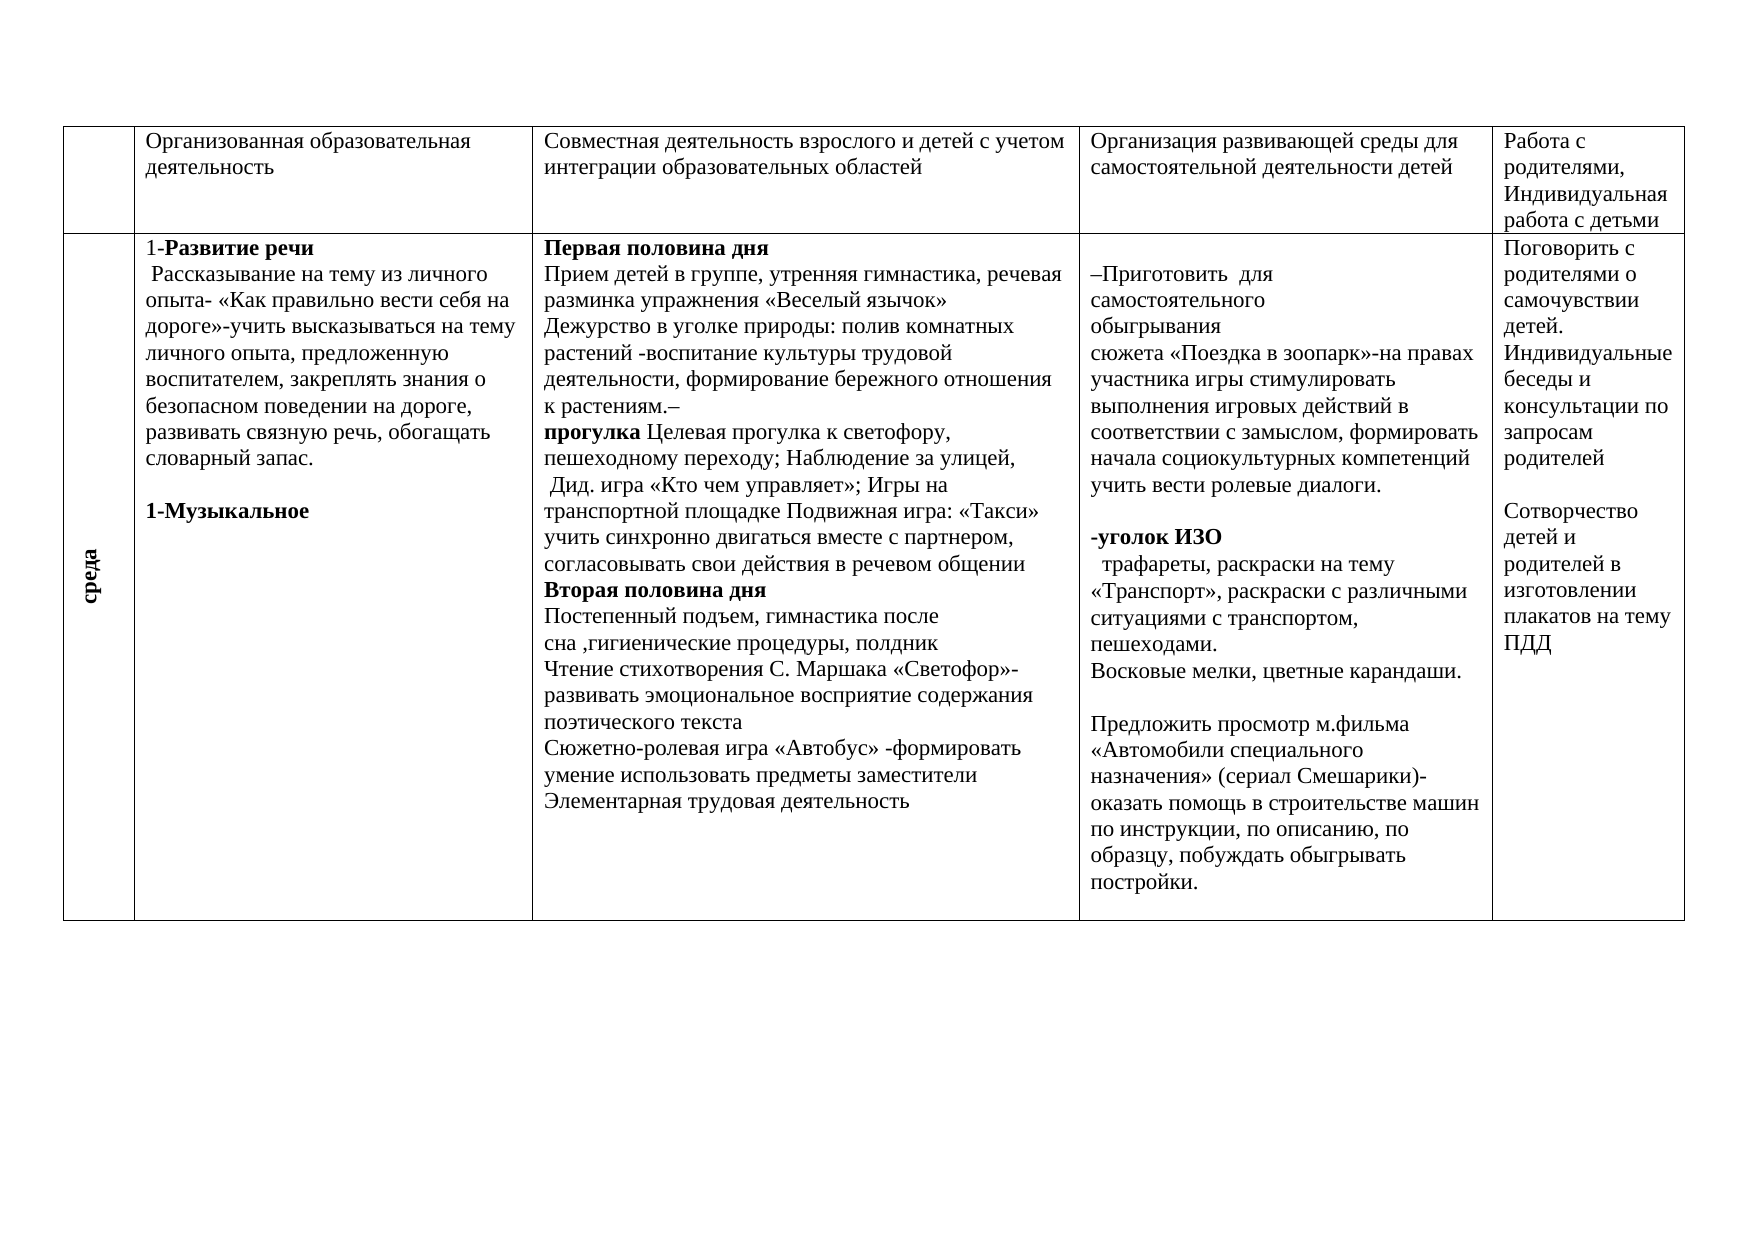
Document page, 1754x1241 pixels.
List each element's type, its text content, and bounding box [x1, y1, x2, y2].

table_header Организация развивающей среды для самостоятельной деятельности детей [1080, 127, 1492, 232]
table_cell Первая половина дня Прием детей в группе, утренняя гимнастика, речевая разминка упражнения «Веселый язычок» Дежурство в уголке природы: полив комнатных растений -воспитание культуры трудовой деятельности, формирование бережного отношения к растениям.– прогулка Целевая прогулка к светофору, пешеходному переходу; Наблюдение за улицей, Дид. игра «Кто чем управляет»; Игры на транспортной площадке Подвижная игра: «Такси» учить синхронно двигаться вместе с партнером, согласовывать свои действия в речевом общении Вторая половина дня Постепенный подъем, гимнастика после сна ,гигиенические процедуры, полдник Чтение стихотворения С. Маршака «Светофор»-развивать эмоциональное восприятие содержания поэтического текста Сюжетно-ролевая игра «Автобус» -формировать умение использовать предметы заместители Элементарная трудовая деятельность [533, 234, 1079, 920]
table_cell 1-Развитие речи Рассказывание на тему из личного опыта- «Как правильно вести себя на дороге»-учить высказываться на тему личного опыта, предложенную воспитателем, закреплять знания о безопасном поведении на дороге, развивать связную речь, обогащать словарный запас. 1-Музыкальное [135, 234, 532, 920]
table_cell –Приготовить для самостоятельного обыгрывания сюжета «Поездка в зоопарк»-на правах участника игры стимулировать выполнения игровых действий в соответствии с замыслом, формировать начала социокультурных компетенций учить вести ролевые диалоги. -уголок ИЗО трафареты, раскраски на тему «Транспорт», раскраски с различными ситуациями с транспортом, пешеходами. Восковые мелки, цветные карандаши. Предложить просмотр м.фильма «Автомобили специального назначения» (сериал Смешарики)-оказать помощь в строительстве машин по инструкции, по описанию, по образцу, побуждать обыгрывать постройки. [1080, 234, 1492, 920]
table_cell Поговорить с родителями о самочувствии детей. Индивидуальные беседы и консультации по запросам родителей Сотворчество детей и родителей в изготовлении плакатов на тему ПДД [1493, 234, 1684, 920]
table_header [64, 127, 134, 232]
table_header Организованная образовательная деятельность [135, 127, 532, 232]
table_cell среда [64, 234, 134, 920]
table_header Совместная деятельность взрослого и детей с учетом интеграции образовательных областей [533, 127, 1079, 232]
table_header Работа с родителями, Индивидуальная работа с детьми [1493, 127, 1684, 232]
